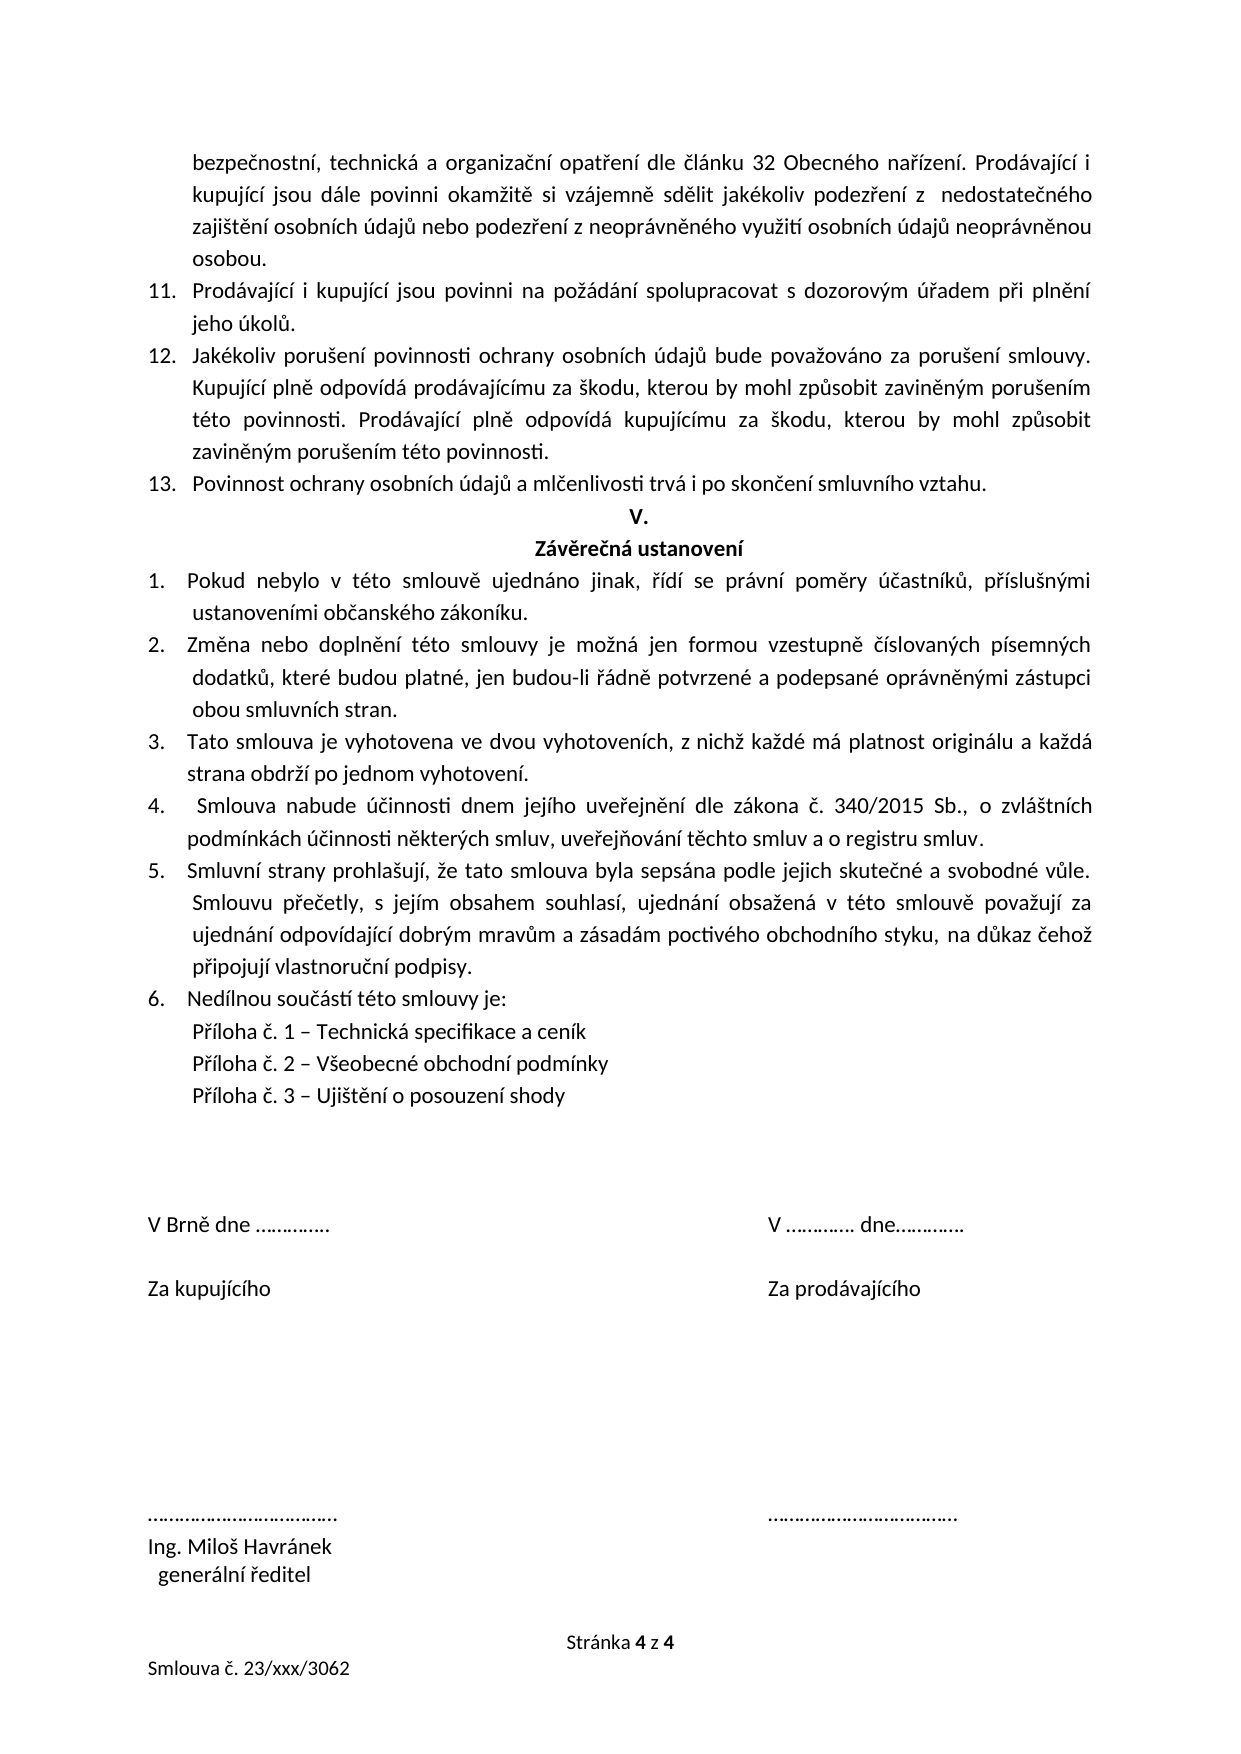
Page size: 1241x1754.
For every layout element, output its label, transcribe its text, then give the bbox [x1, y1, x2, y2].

list Změna nebo doplnění této smlouvy je možná jen formou vzestupně číslovaných písemných dodatků, které budou platné, jen budou-li řádně potvrzené a podepsané oprávněnými zástupci obou smluvních stran. [148, 631, 1092, 723]
text Příloha č. 1 – Technická specifikace a ceník [192, 1017, 1092, 1045]
list Tato smlouva je vyhotovena ve dvou vyhotoveních, z nichž každé má platnost originálu a každá strana obdrží po jednom vyhotovení. [148, 727, 1092, 787]
text Příloha č. 2 – Všeobecné obchodní podmínky [192, 1049, 1092, 1077]
list Povinnost ochrany osobních údajů a mlčenlivosti trvá i po skončení smluvního vztahu. [148, 469, 1092, 498]
text Závěrečná ustanovení [185, 534, 1092, 562]
list Nedílnou součástí této smlouvy je: [148, 984, 1092, 1013]
text Příloha č. 3 – Ujištění o posouzení shody [192, 1081, 1092, 1109]
text Ing. Miloš Havránek [148, 1532, 1092, 1560]
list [148, 148, 1092, 272]
list Prodávající i kupující jsou povinni na požádání spolupracovat s dozorovým úřadem při plnění jeho úkolů. [148, 276, 1092, 337]
list Smluvní strany prohlašují, že tato smlouva byla sepsána podle jejich skutečné a svobodné vůle. Smlouvu přečetly, s jejím obsahem souhlasí, ujednání obsažená v této smlouvě považují za ujednání odpovídající dobrým mravům a zásadám poctivého obchodního styku, na důkaz čehož připojují vlastnoruční podpisy. [148, 856, 1092, 980]
text generální ředitel [148, 1560, 1092, 1588]
list Pokud nebylo v této smlouvě ujednáno jinak, řídí se právní poměry účastníků, příslušnými ustanoveními občanského zákoníku. [148, 566, 1092, 626]
list Jakékoliv porušení povinnosti ochrany osobních údajů bude považováno za porušení smlouvy. Kupující plně odpovídá prodávajícímu za škodu, kterou by mohl způsobit zaviněným porušením této povinnosti. Prodávající plně odpovídá kupujícímu za škodu, kterou by mohl způsobit zaviněným porušením této povinnosti. [148, 341, 1092, 465]
text ……………………………… ……………………………… [148, 1499, 1092, 1528]
list Smlouva nabude účinnosti dnem jejího uveřejnění dle zákona č. 340/2015 Sb., o zvláštních podmínkách účinnosti některých smluv, uveřejňování těchto smluv a o registru smluv. [148, 791, 1092, 852]
text V Brně dne ………….. V …………. dne…………. [148, 1210, 1092, 1238]
text V. [185, 502, 1092, 530]
text Za kupujícího Za prodávajícího [148, 1274, 1092, 1302]
